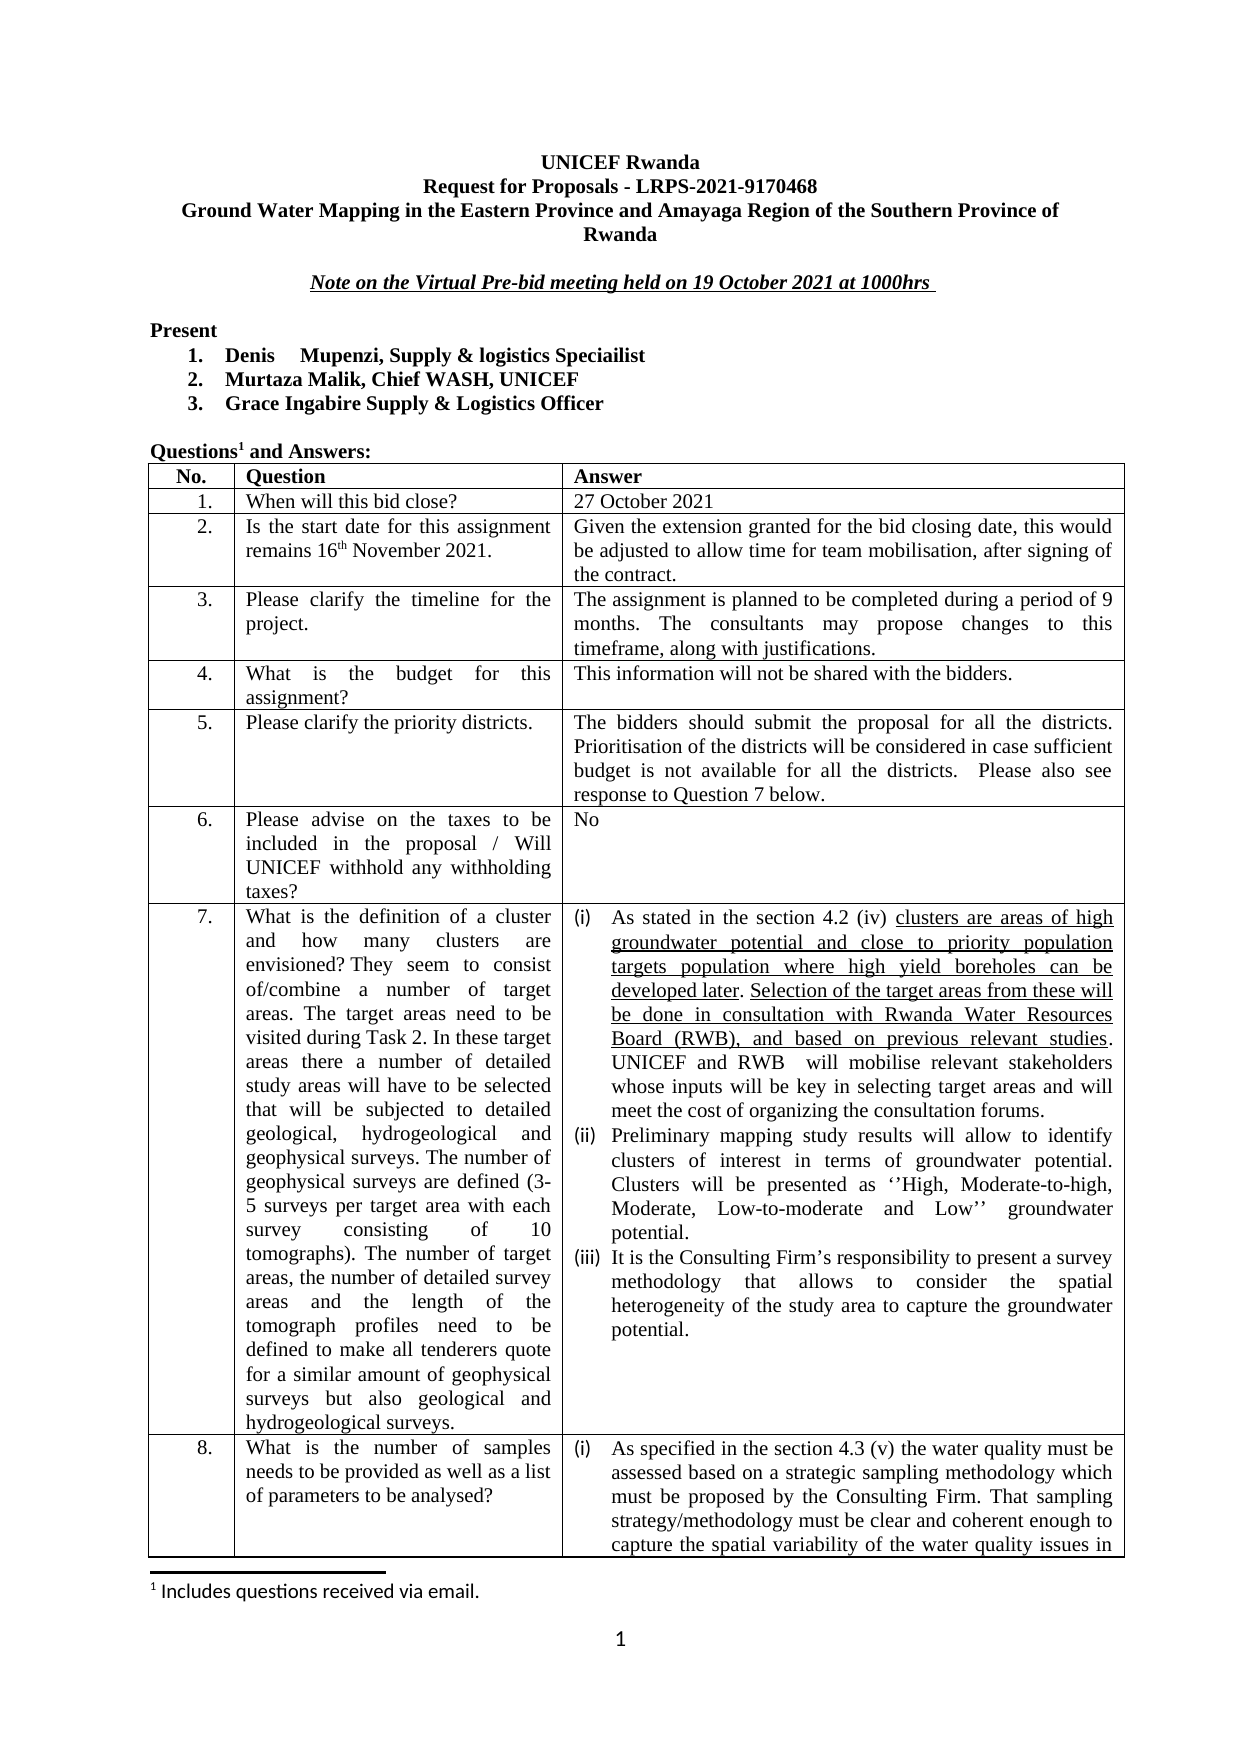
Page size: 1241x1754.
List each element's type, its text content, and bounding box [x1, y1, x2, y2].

table_cell Please advise on the taxes to be included in the proposal / Will UNICEF withhold any withholding taxes? [235, 807, 562, 903]
table_header No. [149, 464, 234, 488]
text Request for Proposals - LRPS-2021-9170468 [150, 174, 1090, 198]
text Questions and Answers: [150, 439, 1090, 463]
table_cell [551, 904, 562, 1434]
table_cell Please clarify the priority districts. [235, 710, 562, 806]
text UNICEF Rwanda [150, 150, 1090, 174]
table_cell This information will not be shared with the bidders. [563, 661, 1124, 709]
table_cell [149, 489, 234, 513]
table_cell 27 October 2021 [563, 489, 1124, 513]
text Note on the Virtual Pre-bid meeting held on 19 October 2021 at 1000hrs [150, 270, 1090, 294]
list Murtaza Malik, Chief WASH, UNICEF [187, 367, 1090, 391]
table_cell [149, 661, 234, 709]
table_cell What is the budget for this assignment? [235, 661, 562, 709]
table_cell [149, 710, 234, 806]
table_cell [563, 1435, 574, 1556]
table_cell No [563, 807, 1124, 903]
table_cell The bidders should submit the proposal for all the districts. Prioritisation of the districts will be considered in case sufficient budget is not available for all the districts. Please also see response to Question 7 below. [563, 710, 1124, 806]
table_cell Is the start date for this assignment remains 16th November 2021. [235, 514, 562, 586]
table_header Answer [563, 464, 1124, 488]
table_cell The assignment is planned to be completed during a period of 9 months. The consultants may propose changes to this timeframe, along with justifications. [563, 587, 1124, 659]
table_cell [149, 587, 234, 659]
table_cell [149, 904, 234, 1434]
table_cell Please clarify the timeline for the project. [235, 587, 562, 659]
list Grace Ingabire Supply & Logistics Officer [187, 391, 1090, 415]
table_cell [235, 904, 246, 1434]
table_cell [235, 1435, 562, 1556]
table_cell As stated in the section 4.2 (iv) clusters are areas of high groundwater potential and close to priority population targets population where high yield boreholes can be developed later. Selection of the target areas from these will be done in consultation with Rwanda Water Resources Board (RWB), and based on previous relevant studies. UNICEF and RWB will mobilise relevant stakeholders whose inputs will be key in selecting target areas and will meet the cost of organizing the consultation forums. Preliminary mapping study results will allow to identify clusters of interest in terms of groundwater potential. Clusters will be presented as ‘’High, Moderate-to-high, Moderate, Low-to-moderate and Low’’ groundwater potential. It is the Consulting Firm’s responsibility to present a survey methodology that allows to consider the spatial heterogeneity of the study area to capture the groundwater potential. [563, 904, 1124, 1434]
table_cell [149, 514, 234, 586]
list Denis Mupenzi, Supply & logistics Speciailist [187, 342, 1090, 367]
table_cell [149, 1435, 234, 1556]
table_cell [149, 807, 234, 903]
text Present [150, 318, 1090, 342]
table_header Question [235, 464, 562, 488]
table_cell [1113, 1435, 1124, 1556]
table_cell When will this bid close? [235, 489, 562, 513]
text Ground Water Mapping in the Eastern Province and Amayaga Region of the Southern Province of Rwanda [150, 198, 1090, 246]
table_cell Given the extension granted for the bid closing date, this would be adjusted to allow time for team mobilisation, after signing of the contract. [563, 514, 1124, 586]
